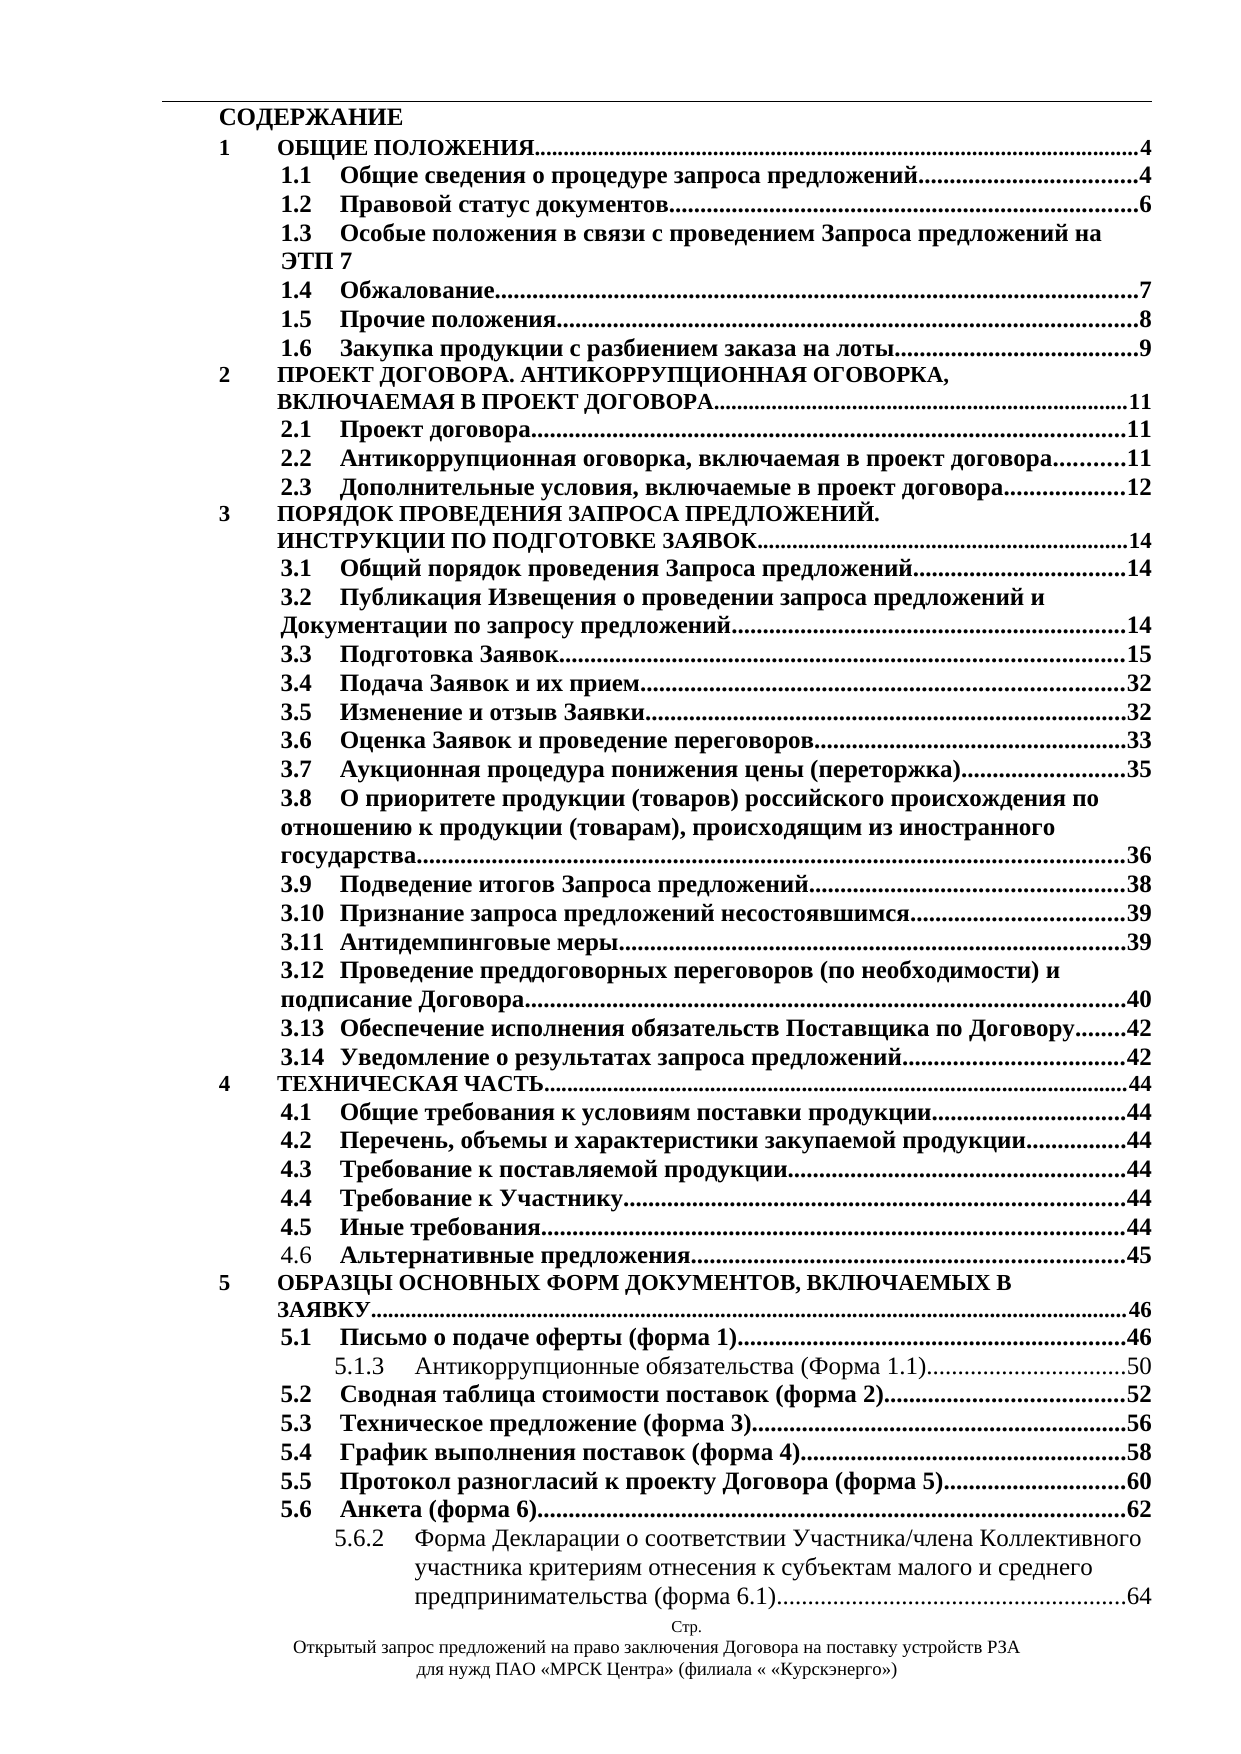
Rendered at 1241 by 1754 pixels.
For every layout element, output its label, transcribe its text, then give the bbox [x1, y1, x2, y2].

text 3.8 О приоритете продукции (товаров) российского происхождения по отношению к продукции (товарам), происходящим из иностранного государства 36 [280, 783, 1133, 869]
text 5.4 График выполнения поставок (форма 4) 58 [280, 1437, 1133, 1466]
text 3.12 Проведение преддоговорных переговоров (по необходимости) и подписание Договора 40 [280, 956, 1133, 1013]
text 5.1.3 Антикоррупционные обязательства (Форма 1.1). 50 [334, 1351, 1144, 1379]
text 4.2 Перечень, объемы и характеристики закупаемой продукции 44 [280, 1126, 1133, 1154]
text 3.5 Изменение и отзыв Заявки 32 [280, 697, 1133, 726]
text 3.11 Антидемпинговые меры 39 [280, 927, 1133, 956]
text СОДЕРЖАНИЕ [218, 102, 938, 131]
text 4.5 Иные требования 44 [280, 1212, 1133, 1241]
text 5.3 Техническое предложение (форма 3) 56 [280, 1408, 1133, 1437]
text 4.4 Требование к Участнику. 44 [280, 1183, 1133, 1212]
text 5.6.2 Форма Декларации о соответствии Участника/члена Коллективного участника критериям отнесения к субъектам малого и среднего предпринимательства (форма 6.1) 64 [334, 1523, 1144, 1609]
text 3.13 Обеспечение исполнения обязательств Поставщика по Договору 42 [280, 1013, 1133, 1042]
text 1 Общие положения 4 [218, 134, 1033, 160]
text 4.3 Требование к поставляемой продукции 44 [280, 1154, 1133, 1183]
text 4.1 Общие требования к условиям поставки продукции 44 [280, 1097, 1133, 1126]
text 3.10 Признание запроса предложений несостоявшимся 39 [280, 898, 1133, 927]
text 3.7 Аукционная процедура понижения цены (переторжка) 35 [280, 754, 1133, 783]
text 1.4 Обжалование 7 [280, 275, 1133, 304]
text 3.6 Оценка Заявок и проведение переговоров 33 [280, 726, 1133, 754]
text 5.2 Сводная таблица стоимости поставок (форма 2) 52 [280, 1379, 1133, 1408]
text 1.1 Общие сведения о процедуре запроса предложений 4 [280, 160, 1133, 189]
text 3.3 Подготовка Заявок 15 [280, 639, 1133, 668]
text 3.1 Общий порядок проведения Запроса предложений 14 [280, 553, 1133, 582]
text 1.5 Прочие положения 8 [280, 304, 1133, 333]
text 3.14 Уведомление о результатах запроса предложений 42 [280, 1042, 1133, 1071]
text 5.1 Письмо о подаче оферты (форма 1) 46 [280, 1322, 1133, 1351]
text 1.3 Особые положения в связи с проведением Запроса предложений на ЭТП 7 [280, 218, 1133, 275]
text 2 Проект Договора. Антикоррупционная оговорка, включаемая в проект договора 11 [218, 361, 1033, 414]
text 3.4 Подача Заявок и их прием 32 [280, 668, 1133, 697]
text 5 Образцы основных форм документов, включаемых в Заявку 46 [218, 1269, 1033, 1322]
text 1.2 Правовой статус документов 6 [280, 189, 1133, 218]
text 5.6 Анкета (форма 6) 62 [280, 1494, 1133, 1523]
text 3 Порядок проведения Запроса предложений. Инструкции по подготовке Заявок 14 [218, 500, 1033, 553]
text 3.9 Подведение итогов Запроса предложений 38 [280, 869, 1133, 898]
text 2.1 Проект договора 11 [280, 414, 1133, 443]
text 4.6 Альтернативные предложения 45 [280, 1241, 1133, 1269]
text 5.5 Протокол разногласий к проекту Договора (форма 5) 60 [280, 1466, 1133, 1494]
text 1.6 Закупка продукции с разбиением заказа на лоты 9 [280, 333, 1133, 361]
text 2.2 Антикоррупционная оговорка, включаемая в проект договора 11 [280, 443, 1133, 472]
text 4 Техническая часть 44 [218, 1071, 1033, 1097]
text 2.3 Дополнительные условия, включаемые в проект договора 12 [280, 472, 1133, 500]
text 3.2 Публикация Извещения о проведении запроса предложений и Документации по запросу предложений 14 [280, 582, 1133, 639]
